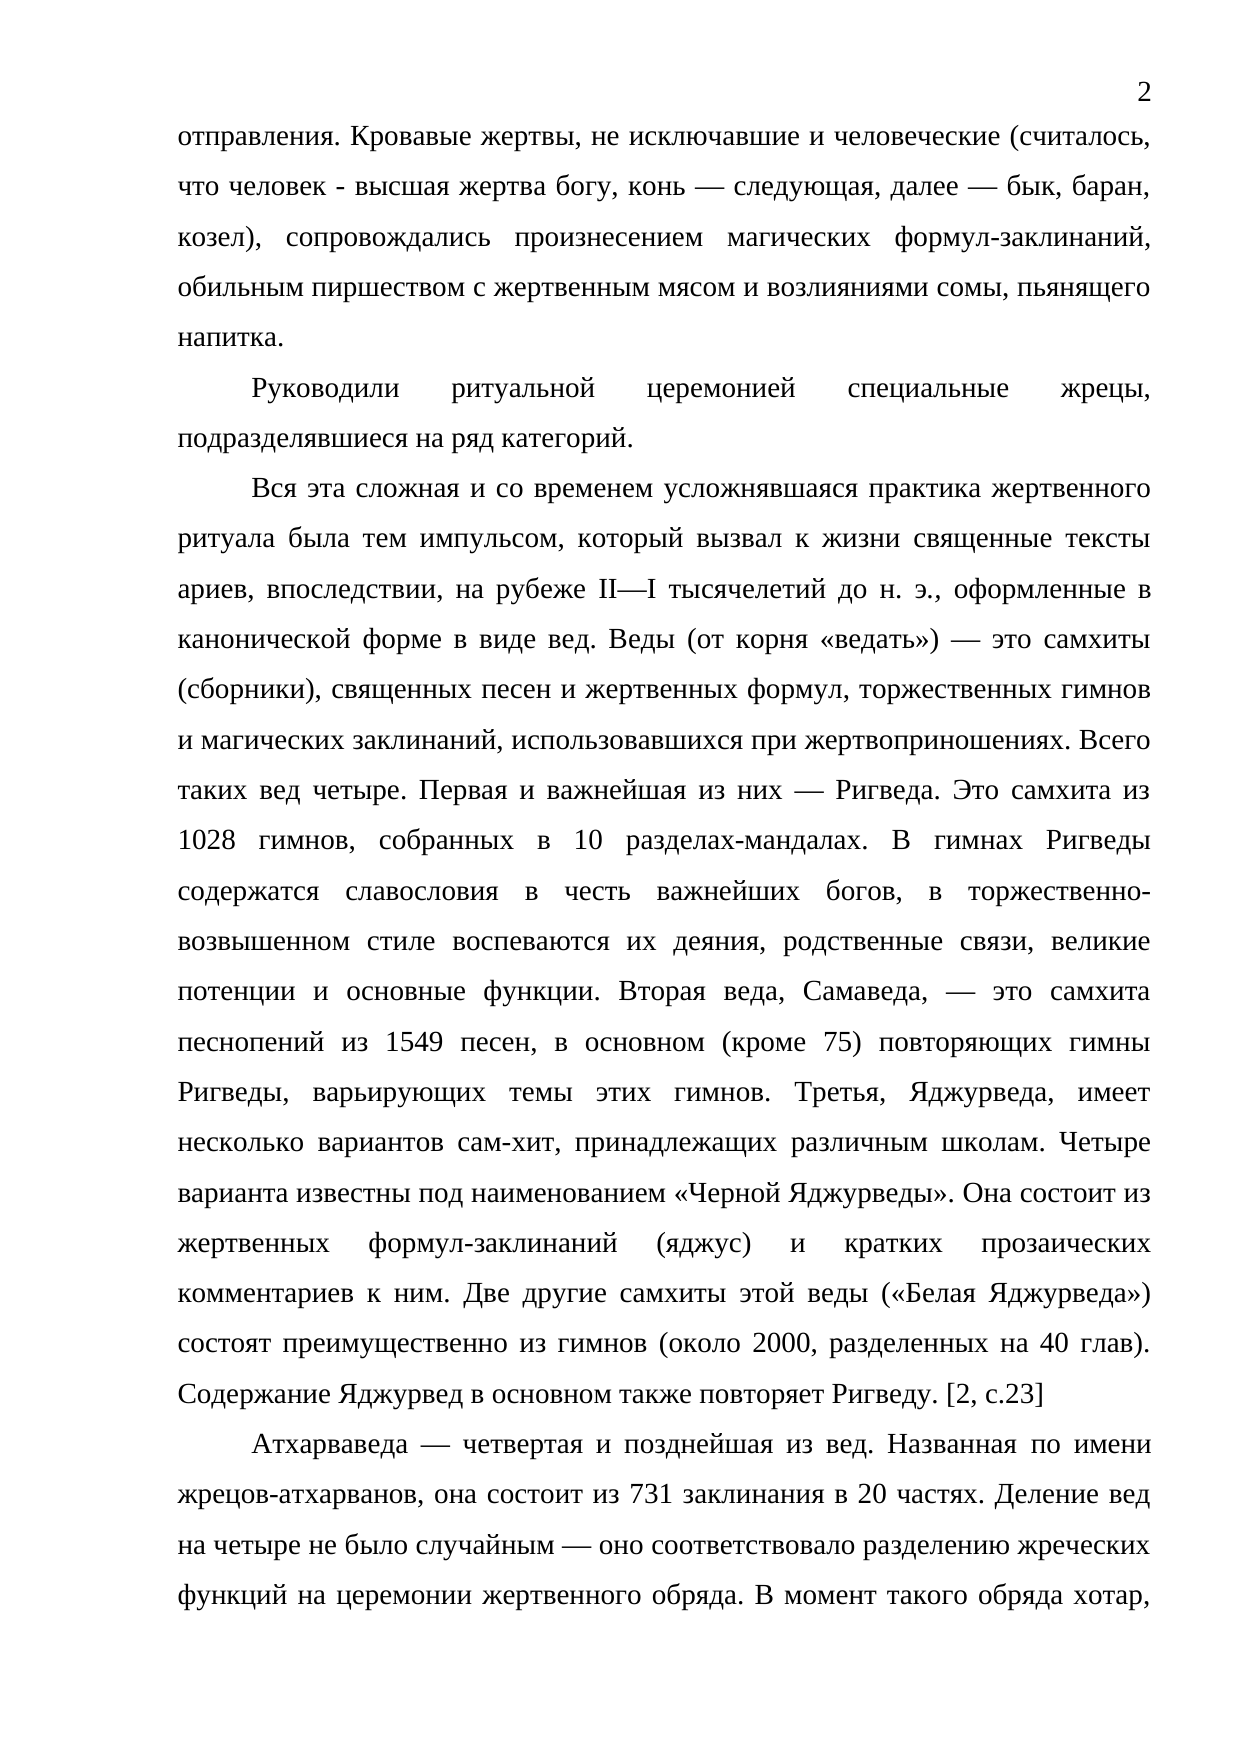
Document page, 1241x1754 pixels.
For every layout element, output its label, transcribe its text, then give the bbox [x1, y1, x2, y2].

text Руководили ритуальной церемонией специальные жрецы, подразделявшиеся на ряд категорий. [177, 370, 1152, 453]
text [177, 1426, 1152, 1611]
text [177, 118, 1152, 353]
text Вся эта сложная и со временем усложнявшаяся практика жертвенного ритуала была тем импульсом, который вызвал к жизни священные тексты ариев, впоследствии, на рубеже II—I тысячелетий до н. э., оформленные в канонической форме в виде вед. Веды (от корня «ведать») — это самхиты (сборники), священных песен и жертвенных формул, торжественных гимнов и магических заклинаний, использовавшихся при жертвоприношениях. Всего таких вед четыре. Первая и важнейшая из них — Ригведа. Это самхита из 1028 гимнов, собранных в 10 разделах-мандалах. В гимнах Ригведы содержатся славословия в честь важнейших богов, в торжественно-возвышенном стиле воспеваются их деяния, родственные связи, великие потенции и основные функции. Вторая веда, Самаведа, — это самхита песнопений из 1549 песен, в основном (кроме 75) повторяющих гимны Ригведы, варьирующих темы этих гимнов. Третья, Яджурведа, имеет несколько вариантов сам-хит, принадлежащих различным школам. Четыре варианта известны под наименованием «Черной Яджурведы». Она состоит из жертвенных формул-заклинаний (яджус) и кратких прозаических комментариев к ним. Две другие самхиты этой веды («Белая Яджурведа») состоят преимущественно из гимнов (около 2000, разделенных на 40 глав). Содержание Яджурвед в основном также повторяет Ригведу. [2, с.23] [177, 470, 1152, 1409]
